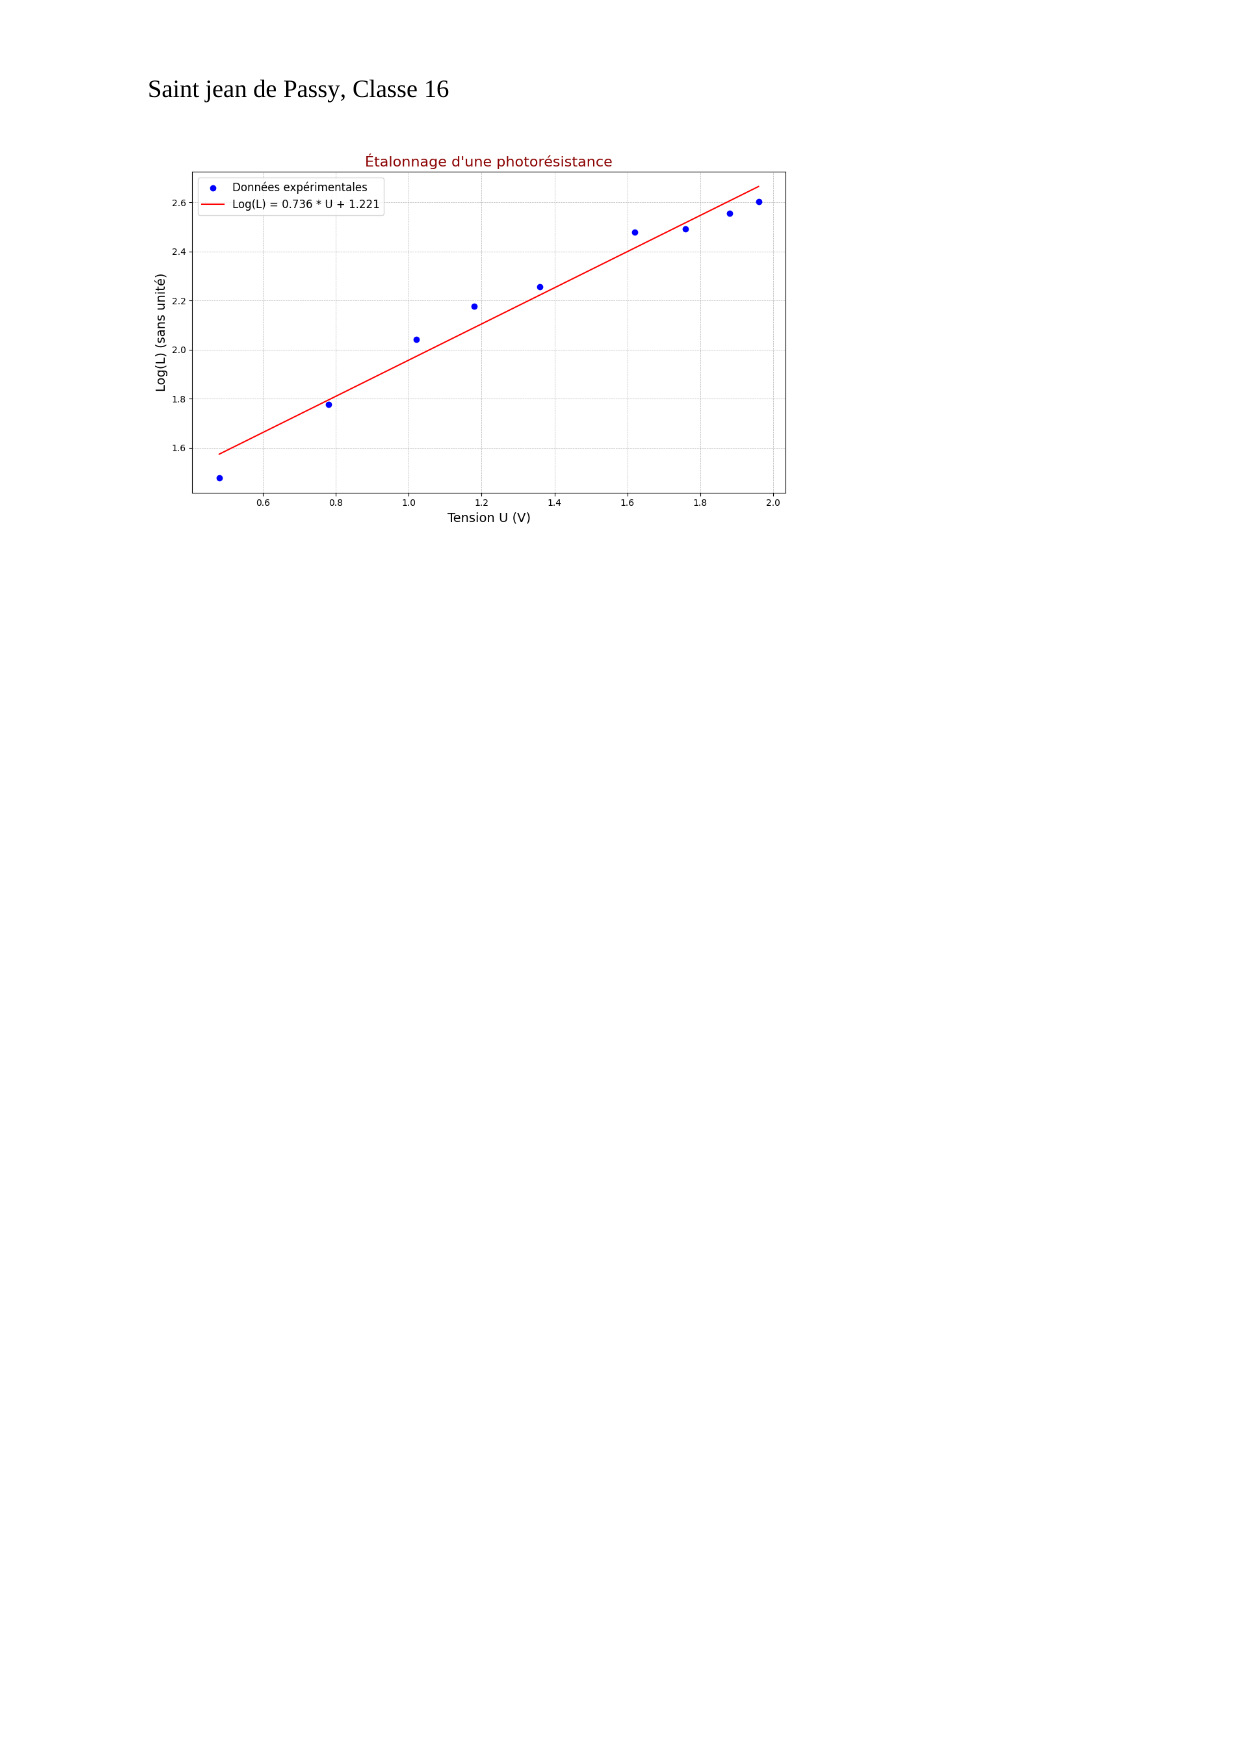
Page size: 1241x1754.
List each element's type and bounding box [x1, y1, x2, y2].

picture [147, 147, 789, 528]
